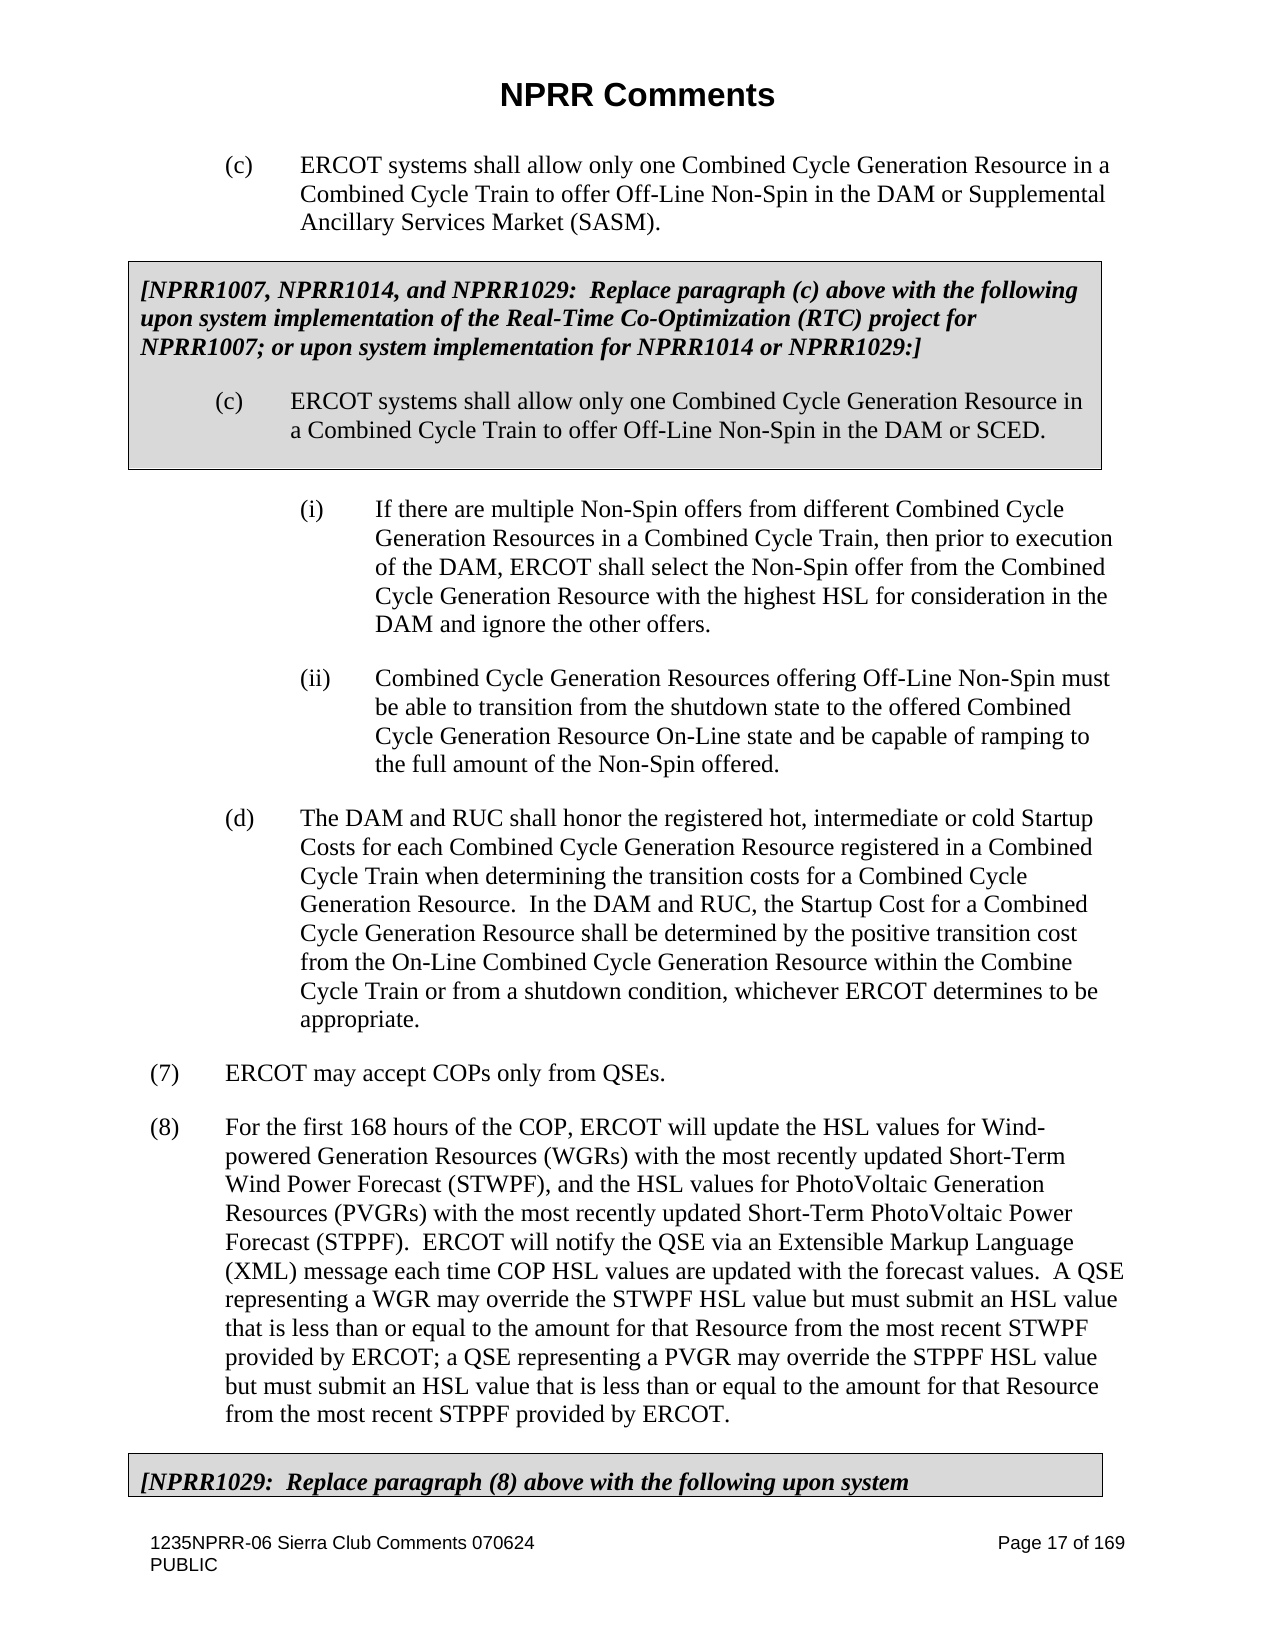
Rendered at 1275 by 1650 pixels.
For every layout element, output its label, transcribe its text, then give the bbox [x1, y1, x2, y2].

text (8) For the first 168 hours of the COP, ERCOT will update the HSL values for Wind-powered Generation Resources (WGRs) with the most recently updated Short-Term Wind Power Forecast (STWPF), and the HSL values for PhotoVoltaic Generation Resources (PVGRs) with the most recently updated Short-Term PhotoVoltaic Power Forecast (STPPF). ERCOT will notify the QSE via an Extensible Markup Language (XML) message each time COP HSL values are updated with the forecast values. A QSE representing a WGR may override the STWPF HSL value but must submit an HSL value that is less than or equal to the amount for that Resource from the most recent STWPF provided by ERCOT; a QSE representing a PVGR may override the STPPF HSL value but must submit an HSL value that is less than or equal to the amount for that Resource from the most recent STPPF provided by ERCOT. [150, 1112, 1125, 1428]
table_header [129, 1454, 1102, 1496]
text (c) ERCOT systems shall allow only one Combined Cycle Generation Resource in a Combined Cycle Train to offer Off-Line Non-Spin in the DAM or Supplemental Ancillary Services Market (SASM). [225, 150, 1125, 236]
table_header [NPRR1007, NPRR1014, and NPRR1029: Replace paragraph (c) above with the following upon system implementation of the Real-Time Co-Optimization (RTC) project for NPRR1007; or upon system implementation for NPRR1014 or NPRR1029:] (c) ERCOT systems shall allow only one Combined Cycle Generation Resource in a Combined Cycle Train to offer Off-Line Non-Spin in the DAM or SCED. [129, 262, 1101, 468]
text (i) If there are multiple Non-Spin offers from different Combined Cycle Generation Resources in a Combined Cycle Train, then prior to execution of the DAM, ERCOT shall select the Non-Spin offer from the Combined Cycle Generation Resource with the highest HSL for consideration in the DAM and ignore the other offers. [300, 494, 1125, 638]
text (ii) Combined Cycle Generation Resources offering Off-Line Non-Spin must be able to transition from the shutdown state to the offered Combined Cycle Generation Resource On-Line state and be capable of ramping to the full amount of the Non-Spin offered. [300, 663, 1125, 778]
text (7) ERCOT may accept COPs only from QSEs. [150, 1058, 1125, 1087]
text (d) The DAM and RUC shall honor the registered hot, intermediate or cold Startup Costs for each Combined Cycle Generation Resource registered in a Combined Cycle Train when determining the transition costs for a Combined Cycle Generation Resource. In the DAM and RUC, the Startup Cost for a Combined Cycle Generation Resource shall be determined by the positive transition cost from the On-Line Combined Cycle Generation Resource within the Combine Cycle Train or from a shutdown condition, whichever ERCOT determines to be appropriate. [225, 803, 1125, 1033]
